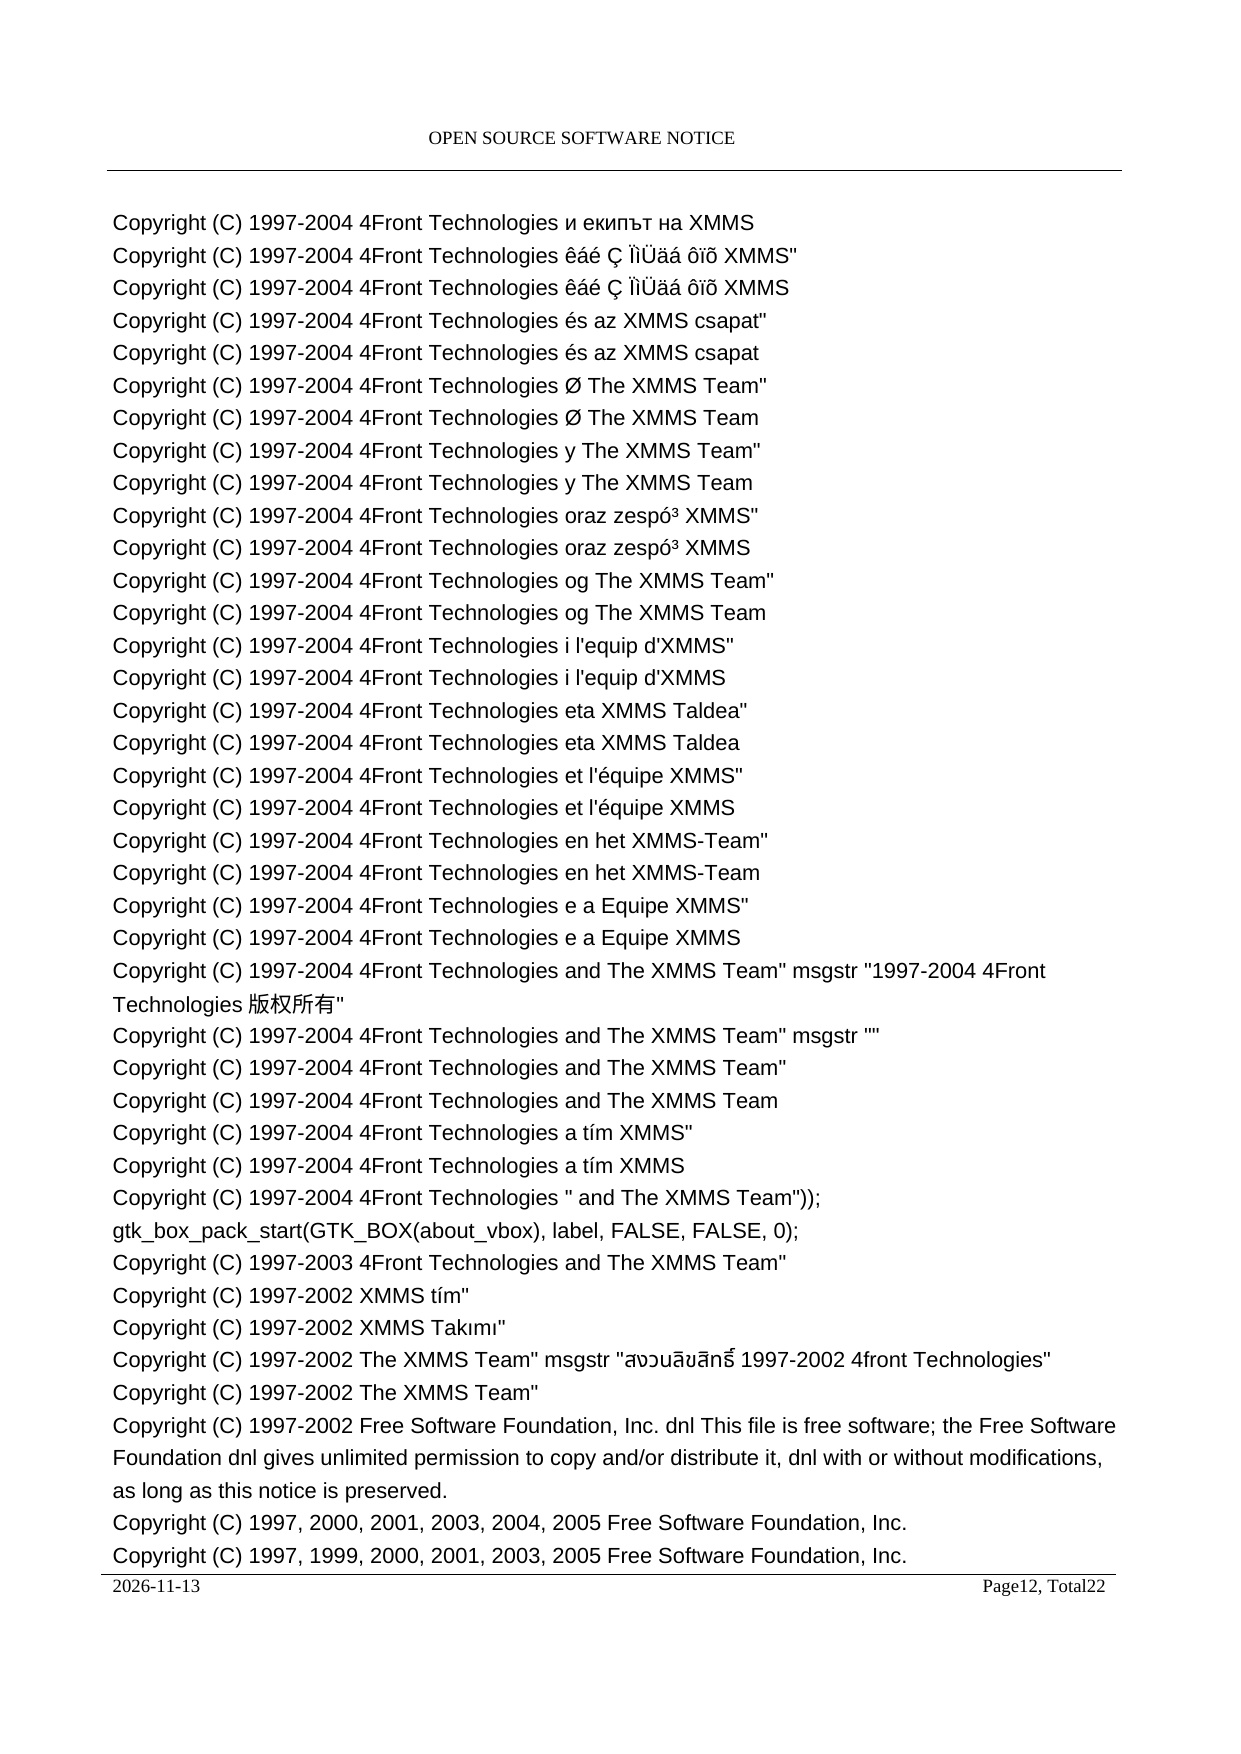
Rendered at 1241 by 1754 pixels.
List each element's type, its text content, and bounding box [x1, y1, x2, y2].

text Copyright (C) 1997-2004 4Front Technologies oraz zespó³ XMMS [112, 531, 1128, 564]
text Copyright (C) 1997-2004 4Front Technologies a tím XMMS [112, 1149, 1128, 1181]
text Copyright (C) 1997-2004 4Front Technologies eta XMMS Taldea [112, 726, 1128, 759]
text Copyright (C) 1997-2004 4Front Technologies eta XMMS Taldea" [112, 694, 1128, 726]
text Copyright (C) 1997-2004 4Front Technologies og The XMMS Team" [112, 564, 1128, 596]
text Copyright (C) 1997-2004 4Front Technologies y The XMMS Team [112, 466, 1128, 499]
text Copyright (C) 1997-2004 4Front Technologies and The XMMS Team" msgstr "" [112, 1019, 1128, 1051]
text Copyright (C) 1997-2004 4Front Technologies és az XMMS csapat [112, 336, 1128, 369]
text Copyright (C) 1997-2004 4Front Technologies êáé Ç ÏìÜäá ôïõ XMMS" [112, 239, 1128, 271]
text Copyright (C) 1997-2004 4Front Technologies en het XMMS-Team [112, 856, 1128, 889]
text Copyright (C) 1997-2004 4Front Technologies y The XMMS Team" [112, 434, 1128, 466]
text Copyright (C) 1997-2004 4Front Technologies Ø The XMMS Team [112, 401, 1128, 434]
text Copyright (C) 1997-2004 4Front Technologies êáé Ç ÏìÜäá ôïõ XMMS [112, 271, 1128, 304]
text Copyright (C) 1997, 1999, 2000, 2001, 2003, 2005 Free Software Foundation, Inc. [112, 1539, 1128, 1571]
text Copyright (C) 1997-2004 4Front Technologies en het XMMS-Team" [112, 824, 1128, 856]
text Copyright (C) 1997, 2000, 2001, 2003, 2004, 2005 Free Software Foundation, Inc. [112, 1506, 1128, 1539]
text Copyright (C) 1997-2004 4Front Technologies and The XMMS Team [112, 1084, 1128, 1116]
text Copyright (C) 1997-2004 4Front Technologies i l'equip d'XMMS [112, 661, 1128, 694]
text Copyright (C) 1997-2004 4Front Technologies and The XMMS Team" [112, 1051, 1128, 1084]
text Copyright (C) 1997-2004 4Front Technologies i l'equip d'XMMS" [112, 629, 1128, 661]
text Copyright (C) 1997-2004 4Front Technologies oraz zespó³ XMMS" [112, 499, 1128, 531]
text Copyright (C) 1997-2004 4Front Technologies Ø The XMMS Team" [112, 369, 1128, 401]
text Copyright (C) 1997-2004 4Front Technologies et l'équipe XMMS [112, 791, 1128, 824]
text Copyright (C) 1997-2004 4Front Technologies a tím XMMS" [112, 1116, 1128, 1149]
text Copyright (C) 1997-2004 4Front Technologies és az XMMS csapat" [112, 304, 1128, 336]
text Copyright (C) 1997-2004 4Front Technologies и екипът на XMMS [112, 206, 1128, 239]
text Copyright (C) 1997-2003 4Front Technologies and The XMMS Team" [112, 1246, 1128, 1279]
text Copyright (C) 1997-2004 4Front Technologies e a Equipe XMMS [112, 921, 1128, 954]
text Copyright (C) 1997-2002 The XMMS Team" [112, 1376, 1128, 1409]
text Copyright (C) 1997-2002 The XMMS Team" msgstr "สงวนลิขสิทธิ์ 1997-2002 4front Technologies" [112, 1344, 1128, 1376]
text Copyright (C) 1997-2004 4Front Technologies e a Equipe XMMS" [112, 889, 1128, 921]
text Copyright (C) 1997-2002 XMMS tím" [112, 1279, 1128, 1311]
text Copyright (C) 1997-2002 Free Software Foundation, Inc. dnl This file is free software; the Free Software Foundation dnl gives unlimited permission to copy and/or distribute it, dnl with or without modifications, as long as this notice is preserved. [112, 1409, 1128, 1506]
text Copyright (C) 1997-2004 4Front Technologies " and The XMMS Team")); gtk_box_pack_start(GTK_BOX(about_vbox), label, FALSE, FALSE, 0); [112, 1181, 1128, 1246]
text Copyright (C) 1997-2004 4Front Technologies og The XMMS Team [112, 596, 1128, 629]
text Copyright (C) 1997-2004 4Front Technologies and The XMMS Team" msgstr "1997-2004 4Front Technologies 版权所有" [112, 954, 1128, 1019]
text Copyright (C) 1997-2002 XMMS Takımı" [112, 1311, 1128, 1344]
text Copyright (C) 1997-2004 4Front Technologies et l'équipe XMMS" [112, 759, 1128, 791]
